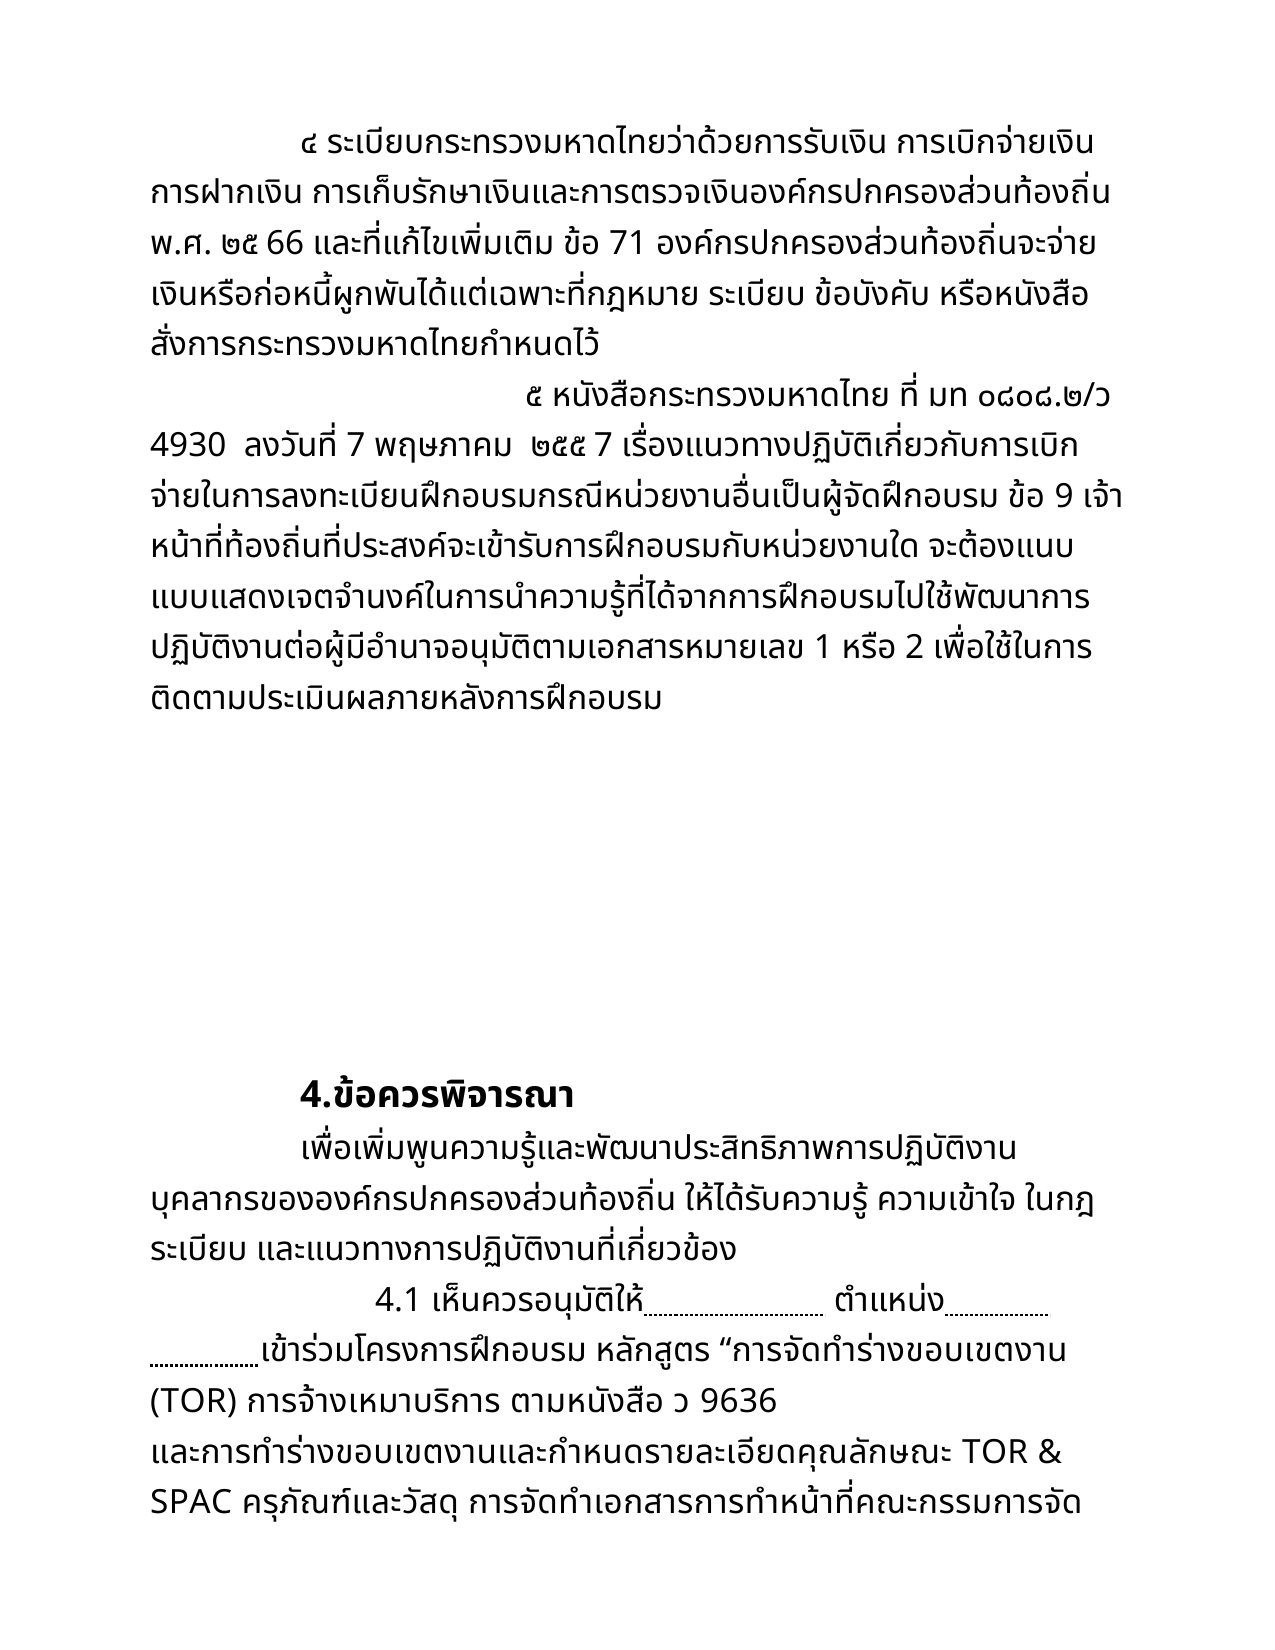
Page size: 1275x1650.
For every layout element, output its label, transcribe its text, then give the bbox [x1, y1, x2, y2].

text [150, 1427, 1125, 1529]
text 4.1 เห็นควรอนุมัติให้ ตำแหน่ง เข้าร่วมโครงการฝึกอบรม หลักสูตร “การจัดทำร่างขอบเขตงาน (TOR) การจ้างเหมาบริการ ตามหนังสือ ว 9636 [150, 1276, 1125, 1427]
text เพื่อเพิ่มพูนความรู้และพัฒนาประสิทธิภาพการปฏิบัติงานบุคลากรขององค์กรปกครองส่วนท้องถิ่น ให้ได้รับความรู้ ความเข้าใจ ในกฎ ระเบียบ และแนวทางการปฏิบัติงานที่เกี่ยวข้อง [150, 1124, 1125, 1276]
text ๔ ระเบียบกระทรวงมหาดไทยว่าด้วยการรับเงิน การเบิกจ่ายเงิน การฝากเงิน การเก็บรักษาเงินและการตรวจเงินองค์กรปกครองส่วนท้องถิ่น พ.ศ. ๒๕66 และที่แก้ไขเพิ่มเติม ข้อ 71 องค์กรปกครองส่วนท้องถิ่นจะจ่ายเงินหรือก่อหนี้ผูกพันได้แต่เฉพาะที่กฎหมาย ระเบียบ ข้อบังคับ หรือหนังสือสั่งการกระทรวงมหาดไทยกำหนดไว้ ๕ หนังสือกระทรวงมหาดไทย ที่ มท ๐๘๐๘.๒/ว 4930 ลงวันที่ 7 พฤษภาคม ๒๕๕7 เรื่องแนวทางปฏิบัติเกี่ยวกับการเบิกจ่ายในการลงทะเบียนฝึกอบรมกรณีหน่วยงานอื่นเป็นผู้จัดฝึกอบรม ข้อ 9 เจ้าหน้าที่ท้องถิ่นที่ประสงค์จะเข้ารับการฝึกอบรมกับหน่วยงานใด จะต้องแนบแบบแสดงเจตจำนงค์ในการนำความรู้ที่ได้จากการฝึกอบรมไปใช้พัฒนาการปฏิบัติงานต่อผู้มีอำนาจอนุมัติตามเอกสารหมายเลข 1 หรือ 2 เพื่อใช้ในการติดตามประเมินผลภายหลังการฝึกอบรม [150, 118, 1125, 724]
text 4.ข้อควรพิจารณา [225, 1067, 1125, 1124]
